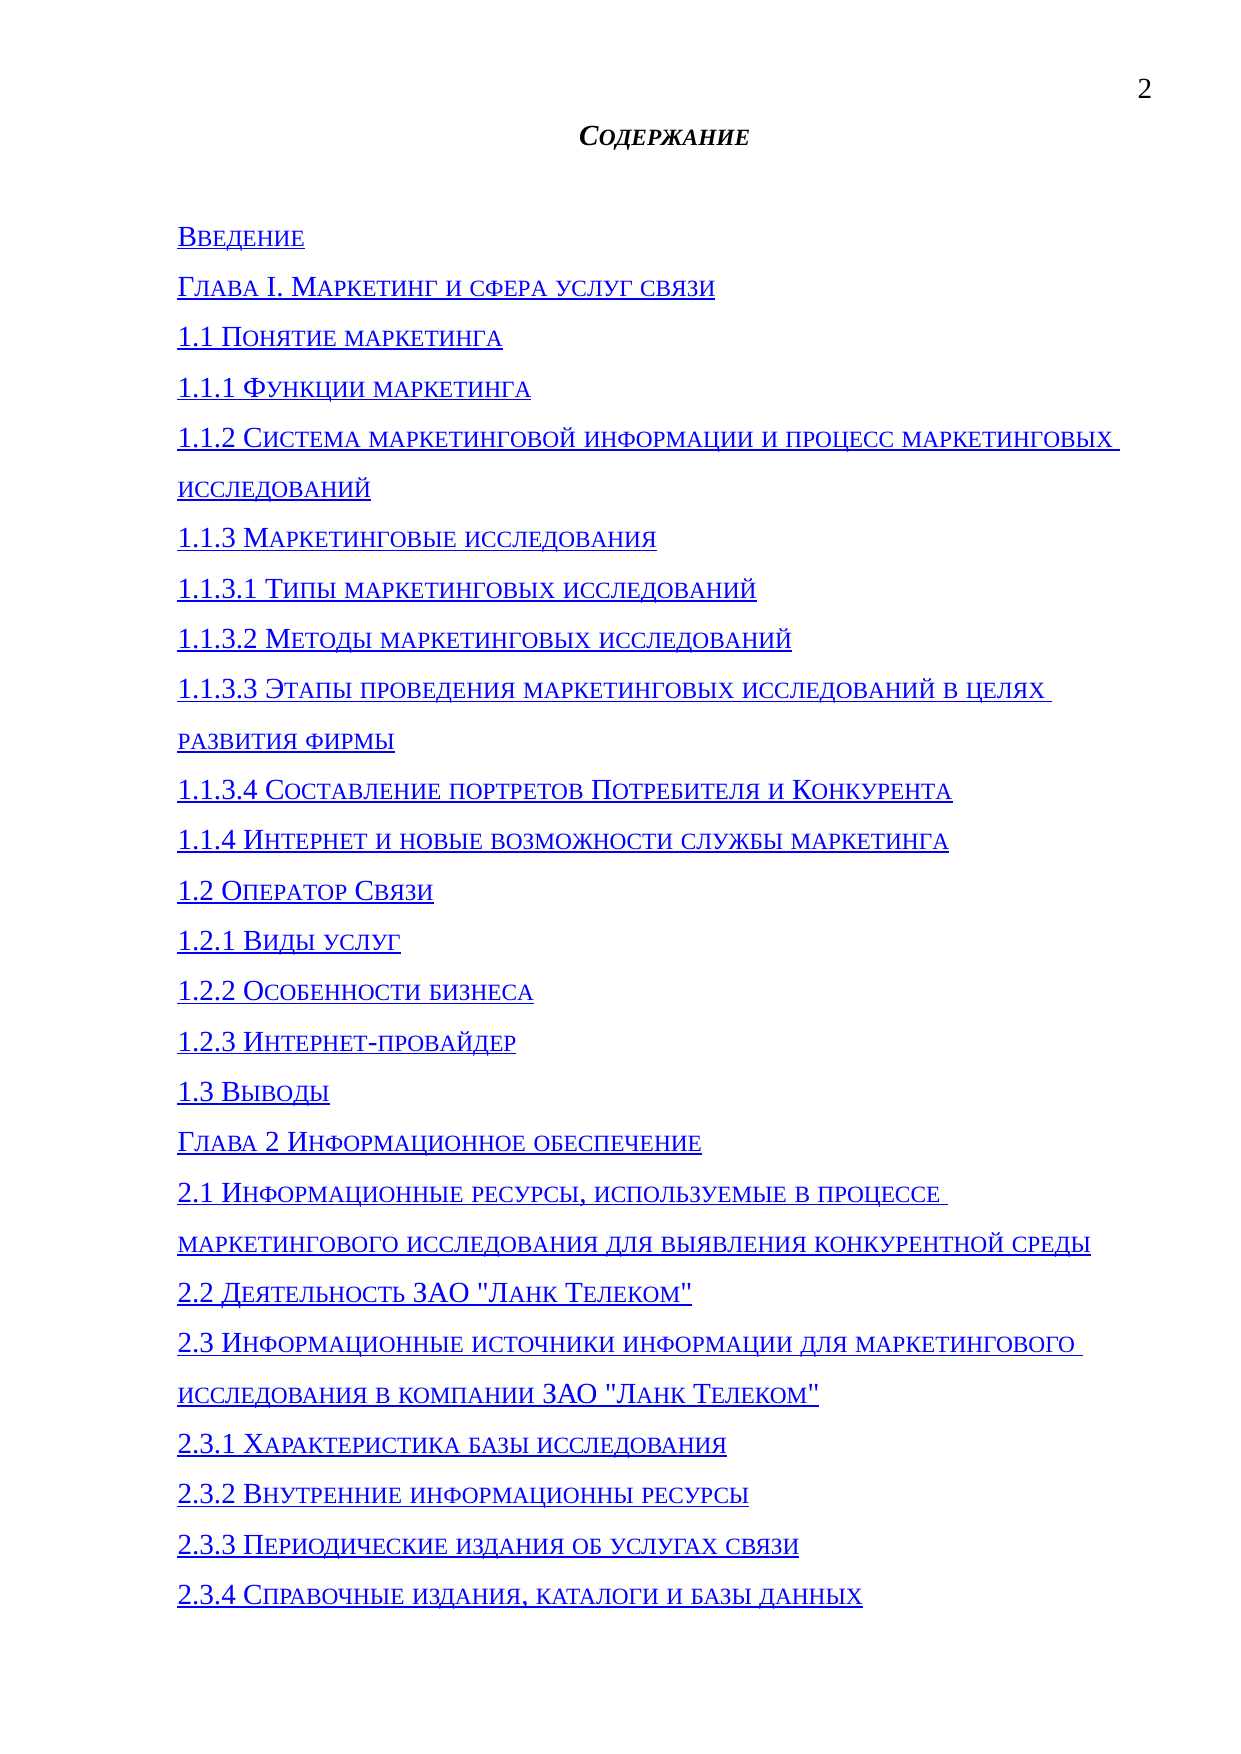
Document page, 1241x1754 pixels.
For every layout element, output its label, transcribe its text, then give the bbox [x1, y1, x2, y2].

text 2.3.4 Справочные издания, каталоги и базы данных [177, 1577, 1152, 1611]
text 1.1.3 Маркетинговые исследования [177, 521, 1152, 554]
text 1.1.4 Интернет и новые возможности службы маркетинга [177, 822, 1152, 856]
text 1.1.2 Система маркетинговой информации и процесс маркетинговых исследований [177, 420, 1152, 504]
text 2.3.2 Внутренние информационны ресурсы [177, 1477, 1152, 1510]
text 2.2 Деятельность ЗАО "Ланк Телеком" [177, 1275, 1152, 1309]
text 1.3 Выводы [177, 1074, 1152, 1108]
text Глава 2 Информационное обеспечение [177, 1124, 1152, 1158]
text Содержание [177, 118, 1152, 152]
text 1.1.3.2 Методы маркетинговых исследований [177, 621, 1152, 655]
text 1.2.3 Интернет-провайдер [177, 1024, 1152, 1057]
text 1.2 Оператор Связи [177, 873, 1152, 906]
text 1.2.1 Виды услуг [177, 923, 1152, 957]
text 2.3.1 Характеристика базы исследования [177, 1426, 1152, 1460]
text 2.3.3 Периодические издания об услугах связи [177, 1527, 1152, 1560]
text 2.3 Информационные источники информации для маркетингового исследования в компании ЗАО "Ланк Телеком" [177, 1326, 1152, 1409]
text 1.1 Понятие маркетинга [177, 319, 1152, 353]
text 1.1.1 Функции маркетинга [177, 370, 1152, 403]
text Глава I. Маркетинг и сфера услуг связи [177, 269, 1152, 303]
text Введение [177, 219, 1152, 252]
text 1.1.3.1 Типы маркетинговых исследований [177, 571, 1152, 604]
text 2.1 Информационные ресурсы, используемые в процессе маркетингового исследования для выявления конкурентной среды [177, 1175, 1152, 1258]
text 1.1.3.4 Составление портретов Потребителя и Конкурента [177, 772, 1152, 806]
text 1.2.2 Особенности бизнеса [177, 973, 1152, 1007]
text 1.1.3.3 Этапы проведения маркетинговых исследований в целях развития фирмы [177, 672, 1152, 755]
